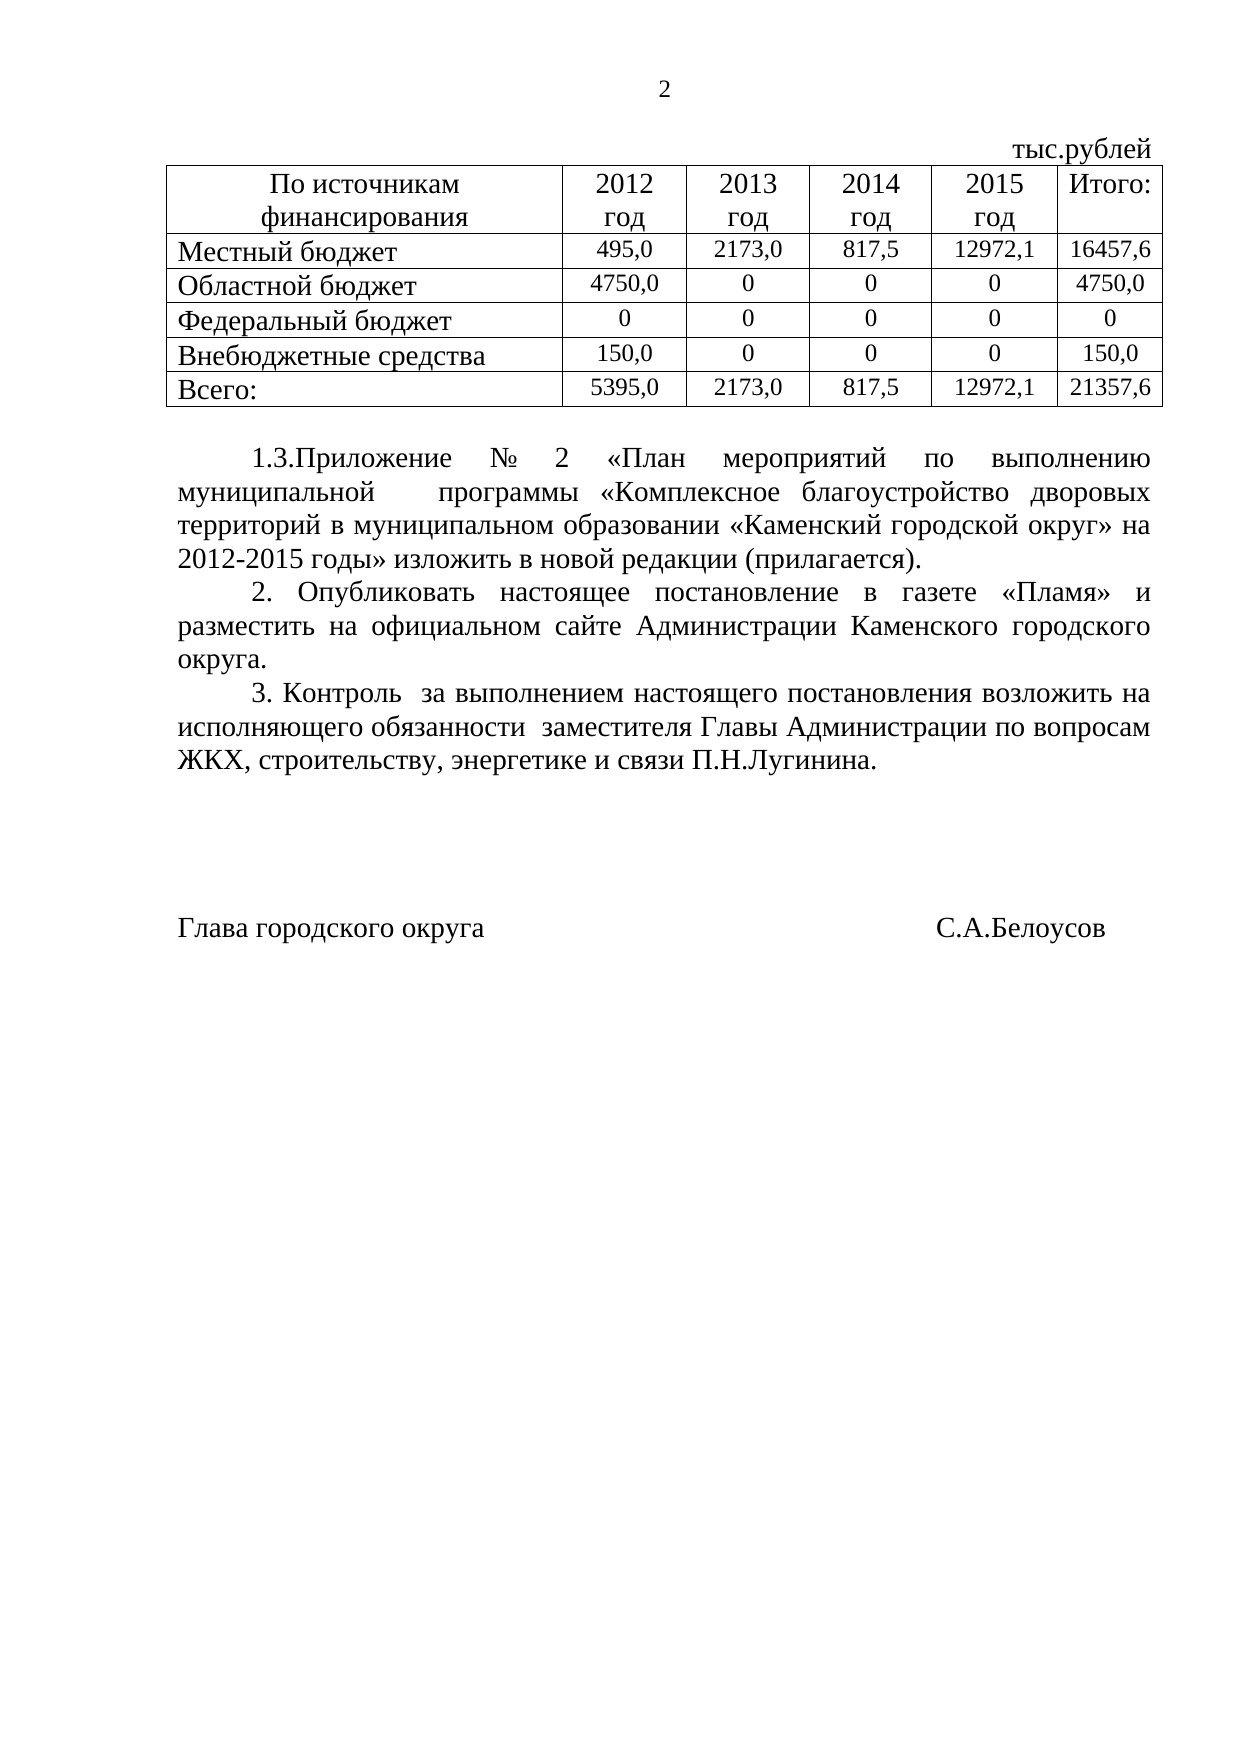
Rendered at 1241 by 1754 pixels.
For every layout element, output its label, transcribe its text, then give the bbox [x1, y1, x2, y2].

table_cell 4750,0 [563, 269, 686, 302]
table_header 2012 год [563, 166, 686, 233]
table_cell Всего: [167, 372, 562, 406]
table_cell 0 [687, 269, 809, 302]
table_header 2013 год [687, 166, 809, 233]
table_cell 4750,0 [1058, 269, 1162, 302]
table_cell 0 [810, 303, 931, 337]
table_cell 0 [932, 338, 1057, 371]
table_cell 0 [1058, 303, 1162, 337]
table_cell Местный бюджет [167, 234, 562, 267]
table_cell 150,0 [563, 338, 686, 371]
text 1.3.Приложение № 2 «План мероприятий по выполнению муниципальной программы «Комплексное благоустройство дворовых территорий в муниципальном образовании «Каменский городской округ» на 2012-2015 годы» изложить в новой редакции (прилагается). [177, 440, 1152, 574]
table_cell 0 [687, 338, 809, 371]
table_cell 817,5 [810, 234, 931, 267]
table_cell Областной бюджет [167, 269, 562, 302]
text 2. Опубликовать настоящее постановление в газете «Пламя» и разместить на официальном сайте Администрации Каменского городского округа. [177, 574, 1152, 675]
text 3. Контроль за выполнением настоящего постановления возложить на исполняющего обязанности заместителя Главы Администрации по вопросам ЖКХ, строительству, энергетике и связи П.Н.Лугинина. [177, 675, 1152, 776]
table_cell Федеральный бюджет [167, 303, 562, 337]
table_cell 0 [932, 269, 1057, 302]
table_cell 12972,1 [932, 234, 1057, 267]
table_cell 817,5 [810, 372, 931, 406]
table_header 2014 год [810, 166, 931, 233]
table_cell 2173,0 [687, 234, 809, 267]
table_header По источникам финансирования [167, 166, 562, 233]
text Глава городского округа С.А.Белоусов [177, 910, 1152, 943]
table_cell 2173,0 [687, 372, 809, 406]
table_cell 12972,1 [932, 372, 1057, 406]
table_header Итого: [1058, 166, 1162, 233]
table_cell 0 [810, 269, 931, 302]
table_cell 16457,6 [1058, 234, 1162, 267]
table_cell 495,0 [563, 234, 686, 267]
table_cell 0 [687, 303, 809, 337]
table_cell 5395,0 [563, 372, 686, 406]
table_cell 0 [563, 303, 686, 337]
table_cell 21357,6 [1058, 372, 1162, 406]
table_cell Внебюджетные средства [167, 338, 562, 371]
table_header 2015 год [932, 166, 1057, 233]
table_cell 0 [810, 338, 931, 371]
text тыс.рублей [177, 131, 1152, 165]
table_cell 0 [932, 303, 1057, 337]
table_cell 150,0 [1058, 338, 1162, 371]
